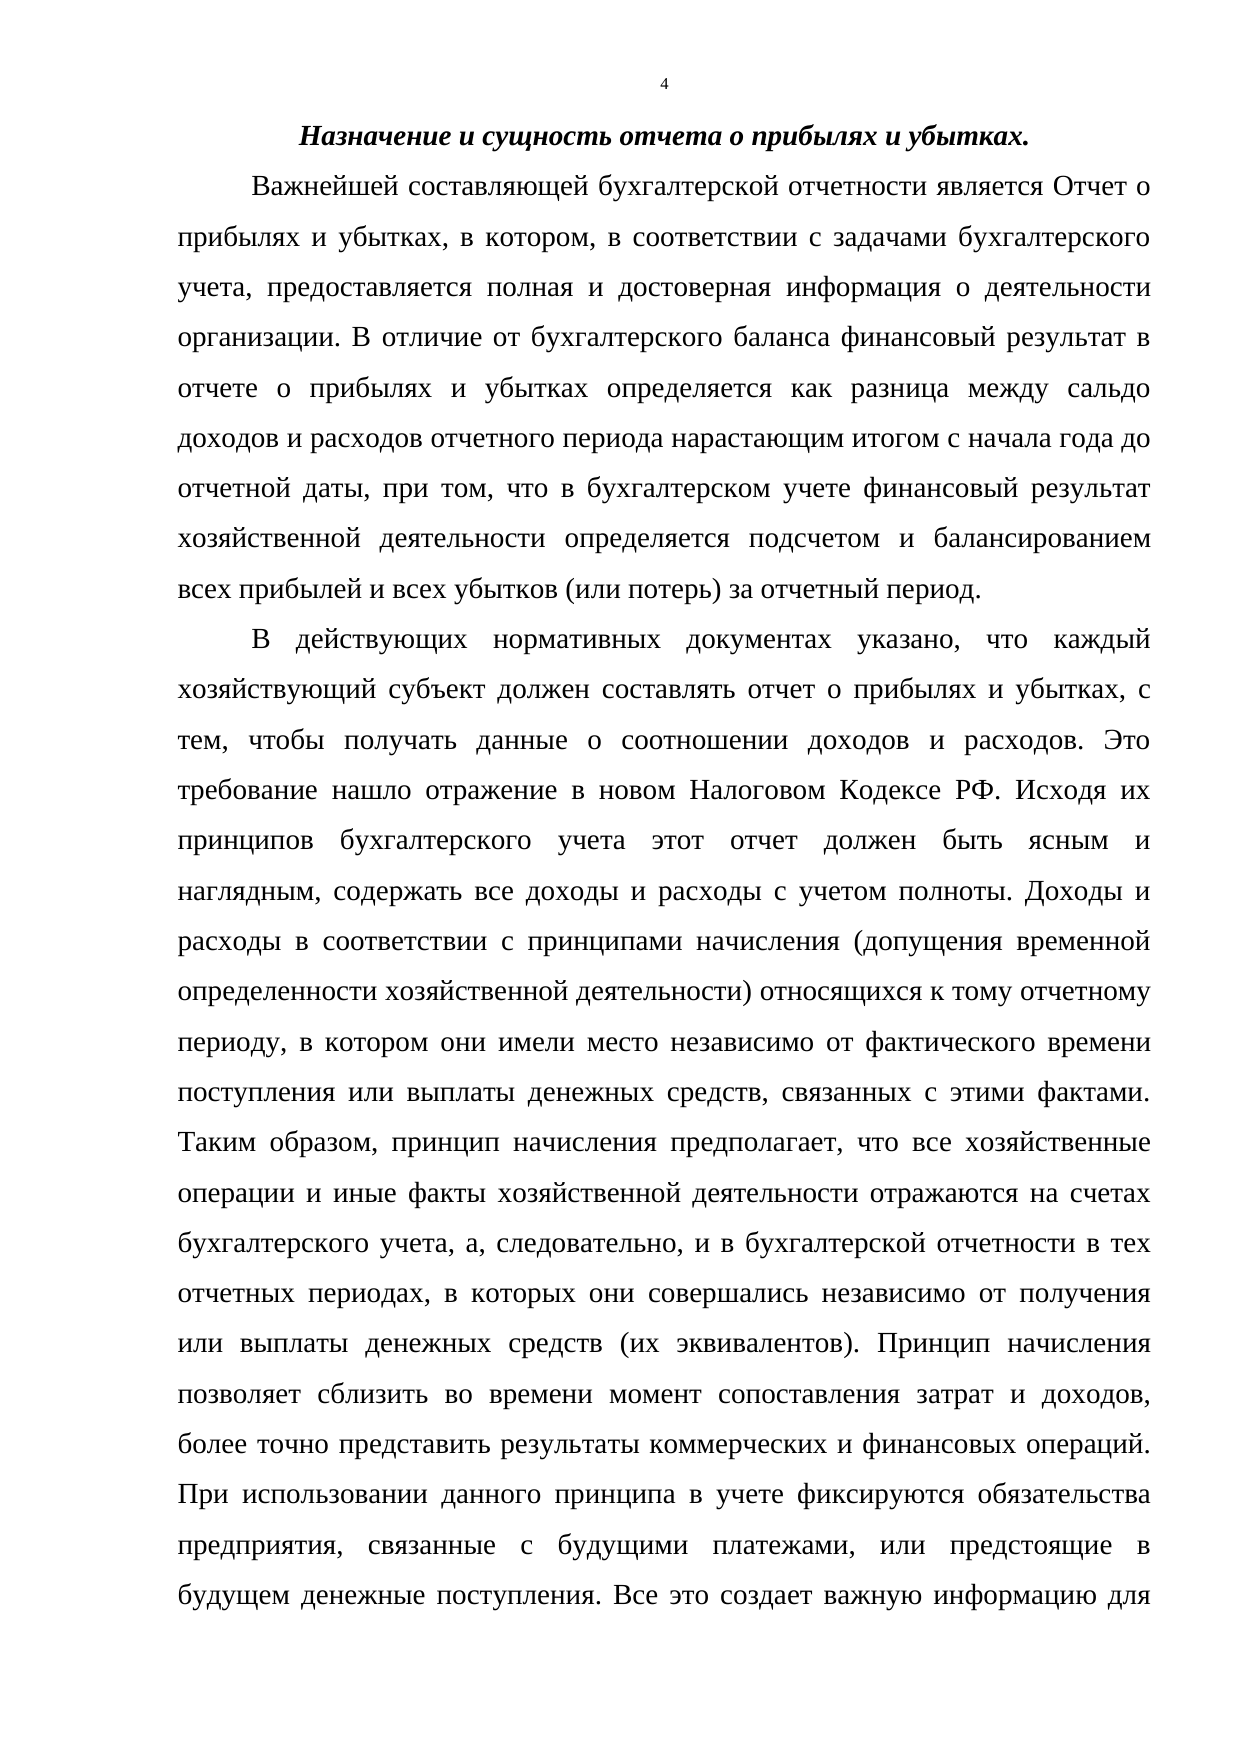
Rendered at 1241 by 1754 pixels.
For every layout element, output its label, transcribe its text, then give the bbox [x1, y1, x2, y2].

text Назначение и сущность отчета о прибылях и убытках. [177, 118, 1152, 152]
text Важнейшей составляющей бухгалтерской отчетности является Отчет о прибылях и убытках, в котором, в соответствии с задачами бухгалтерского учета, предоставляется полная и достоверная информация о деятельности организации. В отличие от бухгалтерского баланса финансовый результат в отчете о прибылях и убытках определяется как разница между сальдо доходов и расходов отчетного периода нарастающим итогом с начала года до отчетной даты, при том, что в бухгалтерском учете финансовый результат хозяйственной деятельности определяется подсчетом и балансированием всех прибылей и всех убытков (или потерь) за отчетный период. [177, 168, 1152, 604]
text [177, 621, 1152, 1611]
